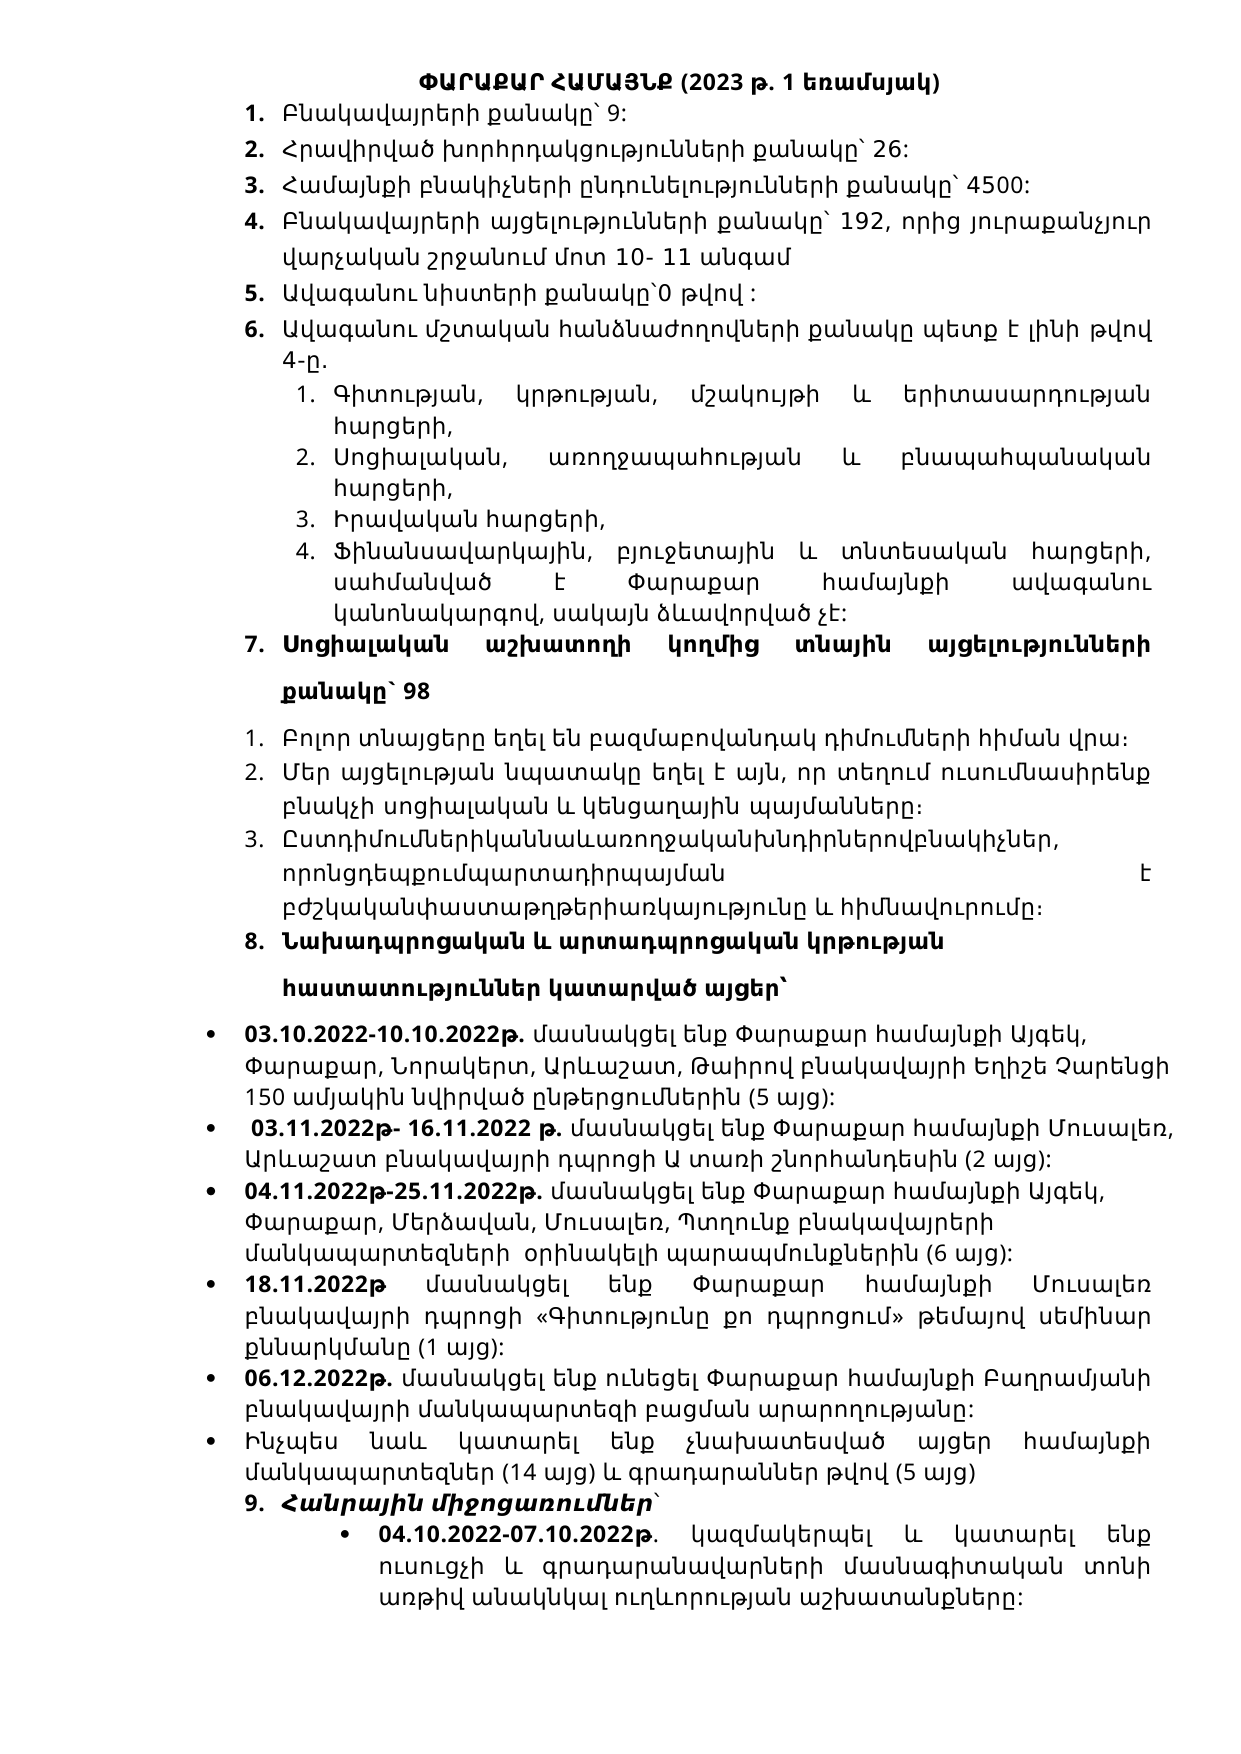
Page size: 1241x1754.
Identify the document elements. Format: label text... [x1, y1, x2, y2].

list Գիտության, կրթության, մշակույթի և երիտասարդության հարցերի, [296, 378, 1152, 441]
list Սոցիալական աշխատողի կողմից տնային այցելությունների քանակը` 98 [244, 628, 1152, 706]
list 03.10.2022-10.10.2022թ. մասնակցել ենք Փարաքար համայնքի Այգեկ, Փարաքար, Նորակերտ, Արևաշատ, Թաիրով բնակավայրի Եղիշե Չարենցի 150 ամյակին նվիրված ընթերցումներին (5 այց): [207, 1018, 1181, 1112]
list Հրավիրված խորհրդակցությունների քանակը՝ 26: [244, 133, 1152, 164]
text ՓԱՐԱՔԱՐ ՀԱՄԱՅՆՔ (2023 թ. 1 եռամսյակ) [207, 66, 1152, 97]
list Ինչպես նաև կատարել ենք չնախատեսված այցեր համայնքի մանկապարտեզներ (14 այց) և գրադարաններ թվով (5 այց) [207, 1424, 1152, 1487]
list Ավագանու մշտական հանձնաժողովների քանակը պետք է լինի թվով 4-ը. [244, 312, 1152, 374]
list 03.11.2022թ- 16.11.2022 թ. մասնակցել ենք Փարաքար համայնքի Մուսալեռ, Արևաշատ բնակավայրի դպրոցի Ա տառի շնորհանդեսին (2 այց): [207, 1112, 1181, 1174]
list Իրավական հարցերի, [296, 503, 1152, 534]
list Ֆինանսավարկային, բյուջետային և տնտեսական հարցերի, սահմանված է Փարաքար համայնքի ավագանու կանոնակարգով, սակայն ձևավորված չէ: [296, 534, 1152, 628]
list Սոցիալական, առողջապահության և բնապահպանական հարցերի, [296, 441, 1152, 503]
list 18.11.2022թ մասնակցել ենք Փարաքար համայնքի Մուսալեռ բնակավայրի դպրոցի «Գիտությունը քո դպրոցում» թեմայով սեմինար քննարկմանը (1 այց): [207, 1268, 1152, 1362]
list Ըստդիմումներիկաննաևառողջականխնդիրներովբնակիչներ, որոնցդեպքումպարտադիրպայման է բժշկականփաստաթղթերիառկայությունը և հիմնավուրումը։ [244, 823, 1152, 922]
list 04.10.2022-07.10.2022թ. կազմակերպել և կատարել ենք ուսուցչի և գրադարանավարների մասնագիտական տոնի առթիվ անակնկալ ուղևորության աշխատանքները: [341, 1518, 1152, 1612]
list 04.11.2022թ-25.11.2022թ. մասնակցել ենք Փարաքար համայնքի Այգեկ, Փարաքար, Մերձավան, Մուսալեռ, Պտղունք բնակավայրերի մանկապարտեզների օրինակելի պարապմունքներին (6 այց): [207, 1174, 1152, 1268]
list Բնակավայրերի այցելությունների քանակը՝ 192, որից յուրաքանչյուր վարչական շրջանում մոտ 10- 11 անգամ [244, 205, 1152, 272]
list Համայնքի բնակիչների ընդունելությունների քանակը՝ 4500: [244, 169, 1152, 200]
list Բոլոր տնայցերը եղել են բազմաբովանդակ դիմումների հիման վրա։ [244, 722, 1152, 753]
list Բնակավայրերի քանակը՝ 9: [244, 97, 1152, 128]
list Նախադպրոցական և արտադպրոցական կրթության հաստատություններ կատարված այցեր՝ [244, 924, 1152, 1003]
list 06.12.2022թ. մասնակցել ենք ունեցել Փարաքար համայնքի Բաղրամյանի բնակավայրի մանկապարտեզի բացման արարողությանը: [207, 1362, 1152, 1424]
list Մեր այցելության նպատակը եղել է այն, որ տեղում ուսումնասիրենք բնակչի սոցիալական և կենցաղային պայմանները։ [244, 756, 1152, 821]
list Հանրային միջոցառումներ՝ [244, 1487, 1152, 1518]
list Ավագանու նիստերի քանակը՝0 թվով : [244, 277, 1152, 308]
